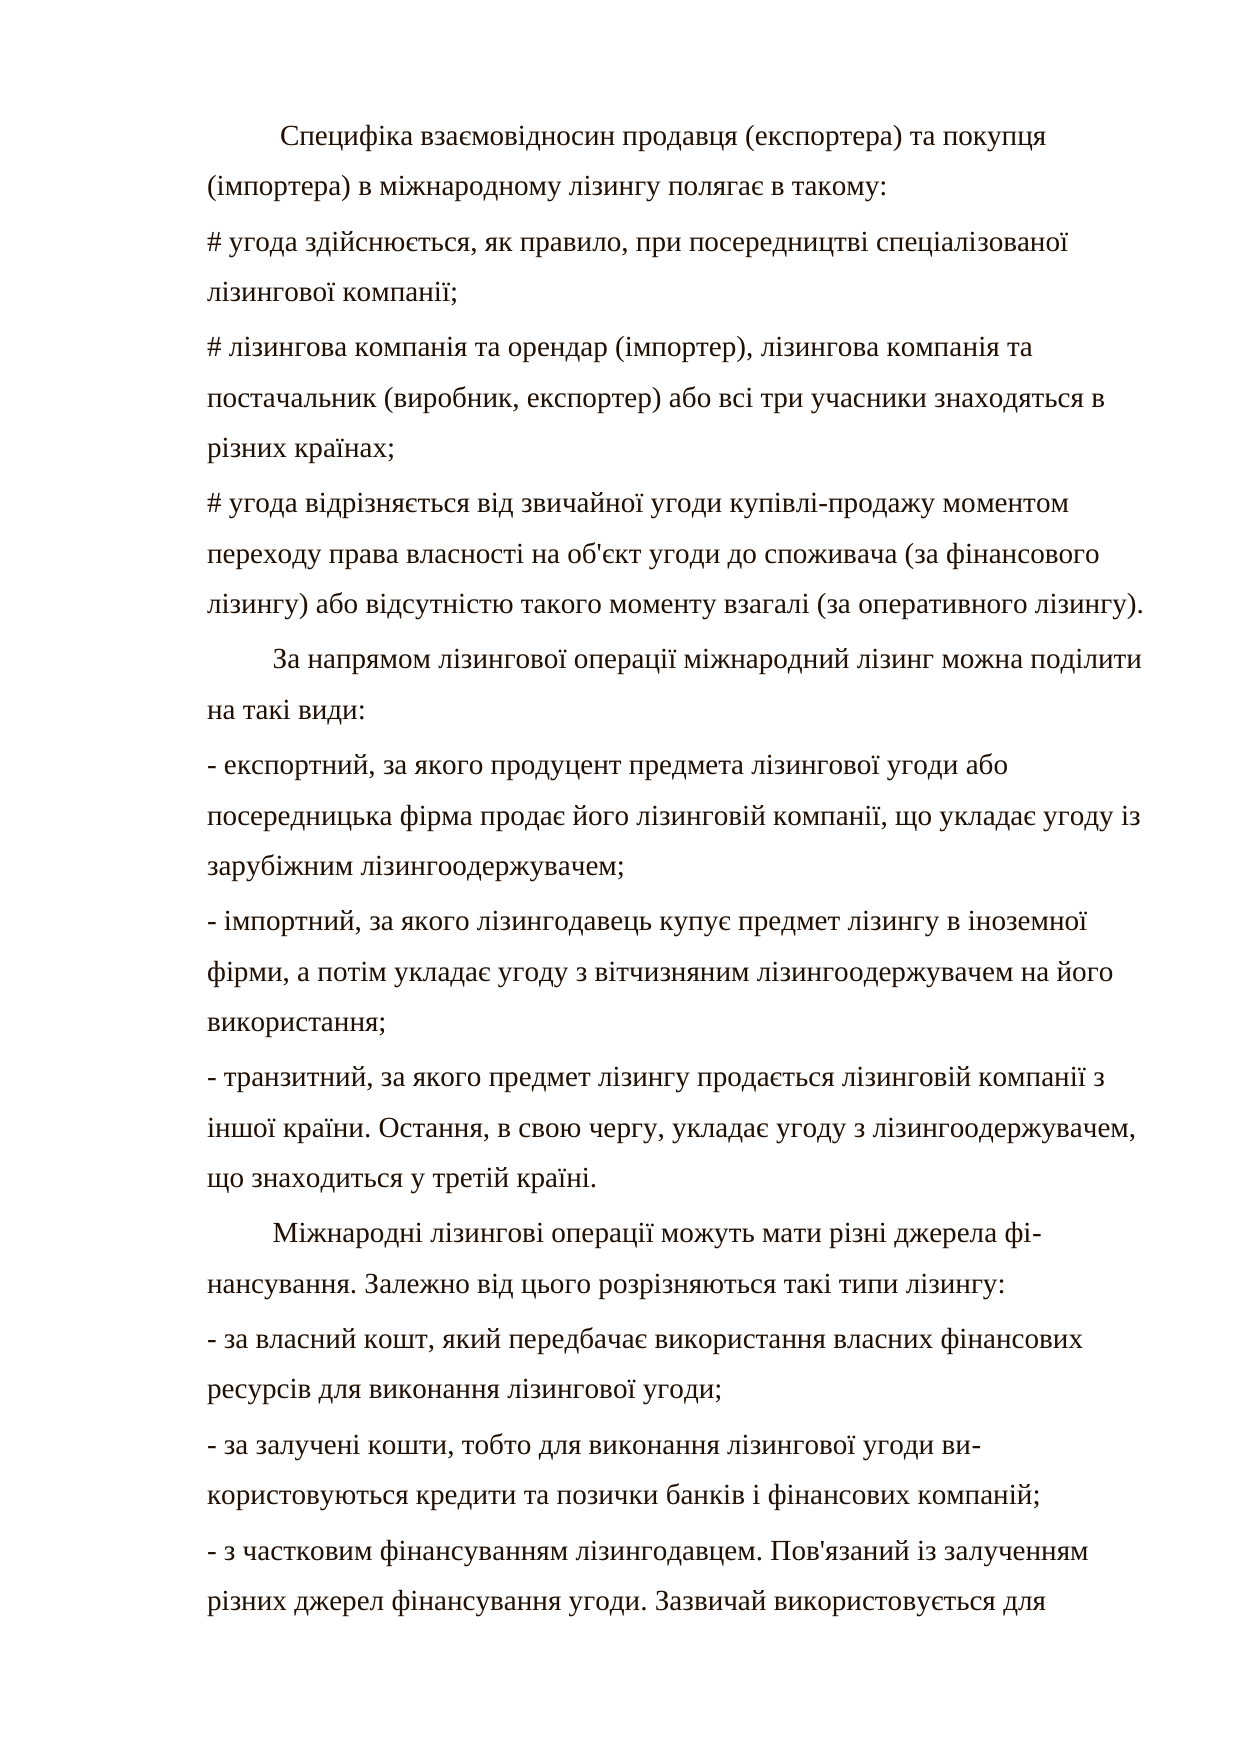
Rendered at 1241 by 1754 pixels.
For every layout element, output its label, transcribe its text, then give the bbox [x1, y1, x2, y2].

text Міжнародні лізингові операції можуть мати різні джерела фінансування. Залежно від цього розрізняються такі типи лізингу: [207, 1216, 1152, 1299]
text За напрямом лізингової операції міжнародний лізинг можна поділити на такі види: [207, 642, 1152, 726]
text - за власний кошт, який передбачає використання власних фінансових ресурсів для виконання лізингової угоди; [207, 1321, 1152, 1405]
text Специфіка взаємовідносин продавця (експортера) та покупця (імпортера) в міжнародному лізингу полягає в такому: [207, 118, 1152, 202]
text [207, 1533, 1152, 1617]
text # угода відрізняється від звичайної угоди купівлі-продажу моментом переходу права власності на об'єкт угоди до споживача (за фінансового лізингу) або відсутністю такого моменту взагалі (за оперативного лізингу). [207, 486, 1152, 620]
text - за залучені кошти, тобто для виконання лізингової угоди використовуються кредити та позички банків і фінансових компаній; [207, 1427, 1152, 1511]
text - експортний, за якого продуцент предмета лізингової угоди або посередницька фірма продає його лізинговій компанії, що укладає угоду із зарубіжним лізингоодержувачем; [207, 747, 1152, 882]
text - імпортний, за якого лізингодавець купує предмет лізингу в іноземної фірми, а потім укладає угоду з вітчизняним лізингоодержувачем на його використання; [207, 903, 1152, 1038]
text # лізингова компанія та орендар (імпортер), лізингова компанія та постачальник (виробник, експортер) або всі три учасники знаходяться в різних країнах; [207, 329, 1152, 464]
text # угода здійснюється, як правило, при посередництві спеціалізованої лізингової компанії; [207, 224, 1152, 308]
text - транзитний, за якого предмет лізингу продається лізинговій компанії з іншої країни. Остання, в свою чергу, укладає угоду з лізингоодержувачем, що знаходиться у третій країні. [207, 1059, 1152, 1194]
